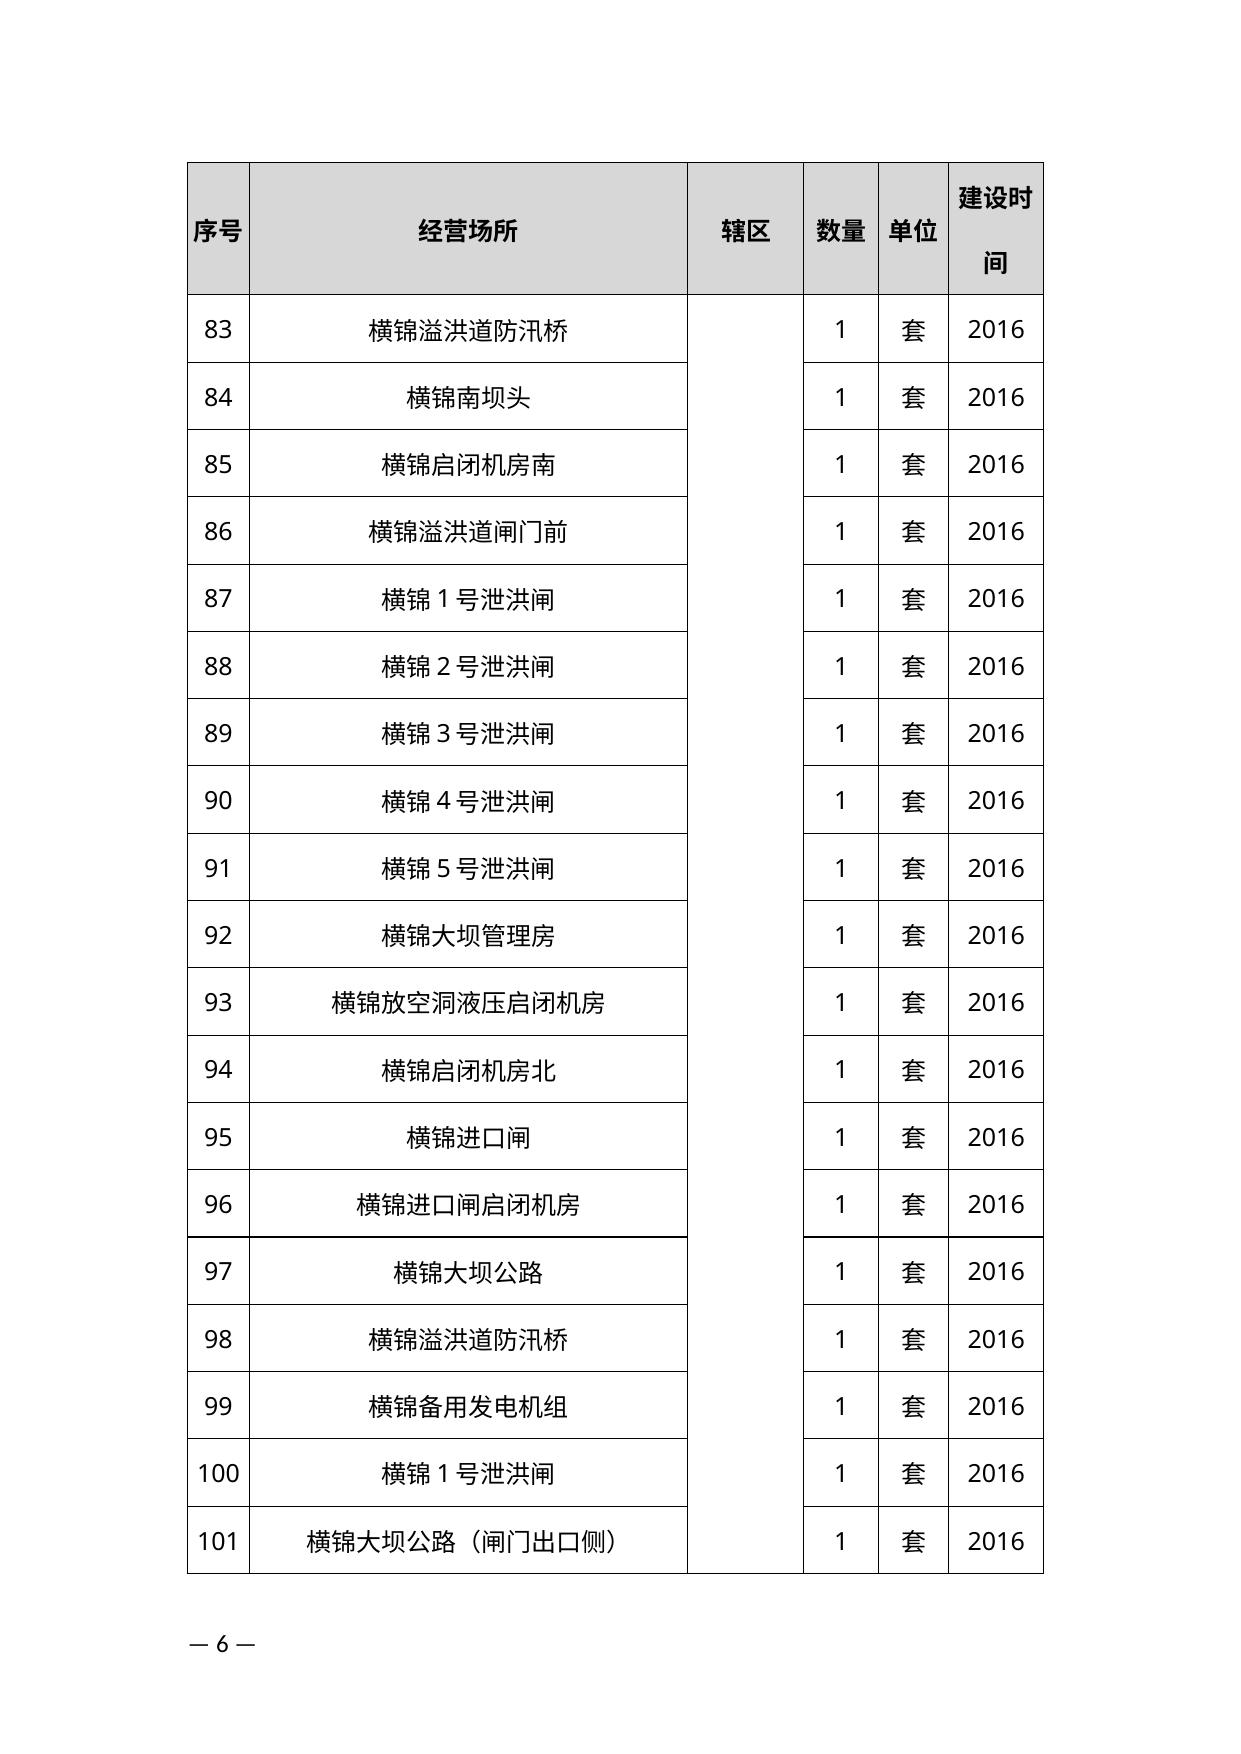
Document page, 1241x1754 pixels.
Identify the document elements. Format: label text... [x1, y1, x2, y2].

table_cell 套 [879, 1439, 948, 1506]
table_cell 1 [804, 766, 878, 833]
table_cell 1 [804, 968, 878, 1034]
table_cell 套 [879, 430, 948, 496]
table_cell 2016 [949, 632, 1043, 698]
table_cell 2016 [949, 699, 1043, 765]
table_cell 套 [879, 363, 948, 429]
table_cell 94 [188, 1036, 249, 1102]
table_cell 横锦溢洪道防汛桥 [250, 295, 687, 362]
table_cell 101 [188, 1507, 249, 1573]
table_cell 83 [188, 295, 249, 362]
table_cell 横锦进口闸 [250, 1103, 687, 1169]
table_cell 1 [804, 1170, 878, 1236]
table_cell 2016 [949, 901, 1043, 967]
table_cell 2016 [949, 497, 1043, 563]
table_cell 1 [804, 1238, 878, 1304]
table_cell 套 [879, 968, 948, 1034]
table_cell 2016 [949, 1103, 1043, 1169]
table_cell 横锦溢洪道防汛桥 [250, 1305, 687, 1371]
table_cell 横锦大坝公路（闸门出口侧） [250, 1507, 687, 1573]
table_header 单位 [879, 163, 948, 294]
table_cell 横锦启闭机房北 [250, 1036, 687, 1102]
table_cell 2016 [949, 295, 1043, 362]
table_cell 1 [804, 1103, 878, 1169]
table_cell 89 [188, 699, 249, 765]
table_cell 1 [804, 497, 878, 563]
table_cell 1 [804, 834, 878, 900]
table_cell 2016 [949, 968, 1043, 1034]
table_cell 横锦启闭机房南 [250, 430, 687, 496]
table_cell 2016 [949, 1439, 1043, 1506]
table_cell 横锦4号泄洪闸 [250, 766, 687, 833]
table_cell 86 [188, 497, 249, 563]
table_cell 93 [188, 968, 249, 1034]
table_cell 横锦1号泄洪闸 [250, 1439, 687, 1506]
table_cell 2016 [949, 363, 1043, 429]
table_cell 1 [804, 699, 878, 765]
table_cell 1 [804, 1372, 878, 1438]
table_cell 横锦备用发电机组 [250, 1372, 687, 1438]
table_cell 横锦大坝公路 [250, 1238, 687, 1304]
table_cell 95 [188, 1103, 249, 1169]
table_cell 1 [804, 632, 878, 698]
table_cell 套 [879, 565, 948, 631]
table_cell 100 [188, 1439, 249, 1506]
table_cell 套 [879, 1170, 948, 1236]
table_cell 1 [804, 1305, 878, 1371]
table_cell 1 [804, 1507, 878, 1573]
table_cell 套 [879, 632, 948, 698]
table_cell 2016 [949, 1305, 1043, 1371]
table_cell 套 [879, 497, 948, 563]
table_cell 2016 [949, 1036, 1043, 1102]
table_cell 2016 [949, 1372, 1043, 1438]
table_cell 92 [188, 901, 249, 967]
table_cell 1 [804, 565, 878, 631]
table_cell 套 [879, 901, 948, 967]
table_cell 1 [804, 363, 878, 429]
table_cell 97 [188, 1238, 249, 1304]
table_header 建设时间 [949, 163, 1043, 294]
table_header 序号 [188, 163, 249, 294]
table_cell 1 [804, 430, 878, 496]
table_cell 2016 [949, 1238, 1043, 1304]
table_cell 横锦放空洞液压启闭机房 [250, 968, 687, 1034]
table_cell 2016 [949, 834, 1043, 900]
table_cell 98 [188, 1305, 249, 1371]
table_header 经营场所 [250, 163, 687, 294]
table_cell 横锦1号泄洪闸 [250, 565, 687, 631]
table_cell 套 [879, 1036, 948, 1102]
table_cell 1 [804, 295, 878, 362]
table_cell 99 [188, 1372, 249, 1438]
table_cell 2016 [949, 1507, 1043, 1573]
table_cell 1 [804, 901, 878, 967]
table_cell 套 [879, 1103, 948, 1169]
table_cell 1 [804, 1439, 878, 1506]
table_cell 84 [188, 363, 249, 429]
table_cell 横锦3号泄洪闸 [250, 699, 687, 765]
table_cell 套 [879, 834, 948, 900]
table_cell 横锦大坝管理房 [250, 901, 687, 967]
table_cell 2016 [949, 430, 1043, 496]
table_cell 2016 [949, 565, 1043, 631]
table_cell 套 [879, 766, 948, 833]
table_cell 96 [188, 1170, 249, 1236]
table_cell 横锦2号泄洪闸 [250, 632, 687, 698]
table_cell 横锦5号泄洪闸 [250, 834, 687, 900]
table_cell 87 [188, 565, 249, 631]
table_cell 套 [879, 699, 948, 765]
table_cell 套 [879, 1238, 948, 1304]
table_cell 套 [879, 295, 948, 362]
table_cell 85 [188, 430, 249, 496]
table_cell 套 [879, 1305, 948, 1371]
table_header 辖区 [688, 163, 803, 294]
table_cell 91 [188, 834, 249, 900]
table_cell 1 [804, 1036, 878, 1102]
table_cell 横锦溢洪道闸门前 [250, 497, 687, 563]
table_cell 2016 [949, 1170, 1043, 1236]
table_cell 90 [188, 766, 249, 833]
table_cell 横锦南坝头 [250, 363, 687, 429]
table_cell 套 [879, 1507, 948, 1573]
table_cell 套 [879, 1372, 948, 1438]
table_cell 88 [188, 632, 249, 698]
table_cell 横锦进口闸启闭机房 [250, 1170, 687, 1236]
table_header 数量 [804, 163, 878, 294]
table_cell 2016 [949, 766, 1043, 833]
